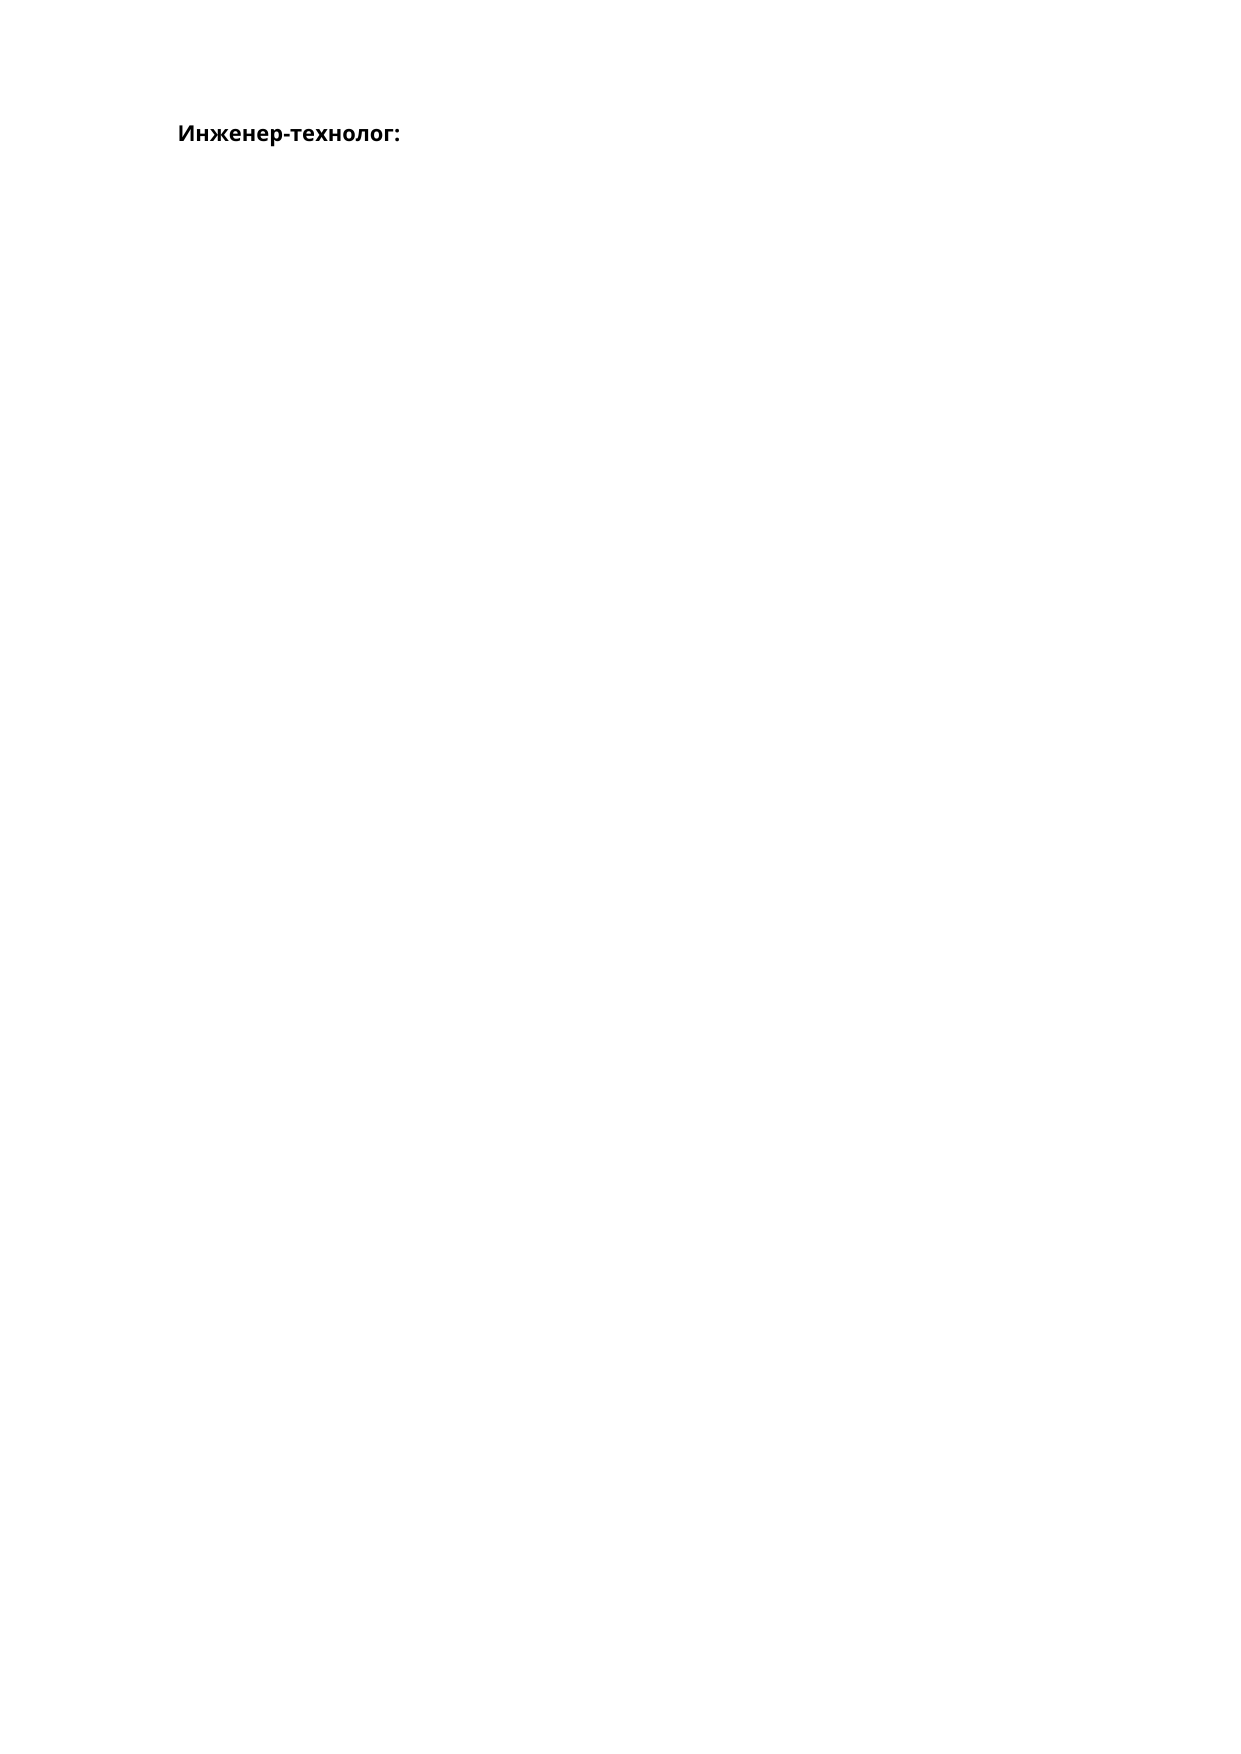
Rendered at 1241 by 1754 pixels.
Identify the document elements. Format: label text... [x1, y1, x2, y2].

text Инженер-технолог: [177, 118, 1152, 148]
